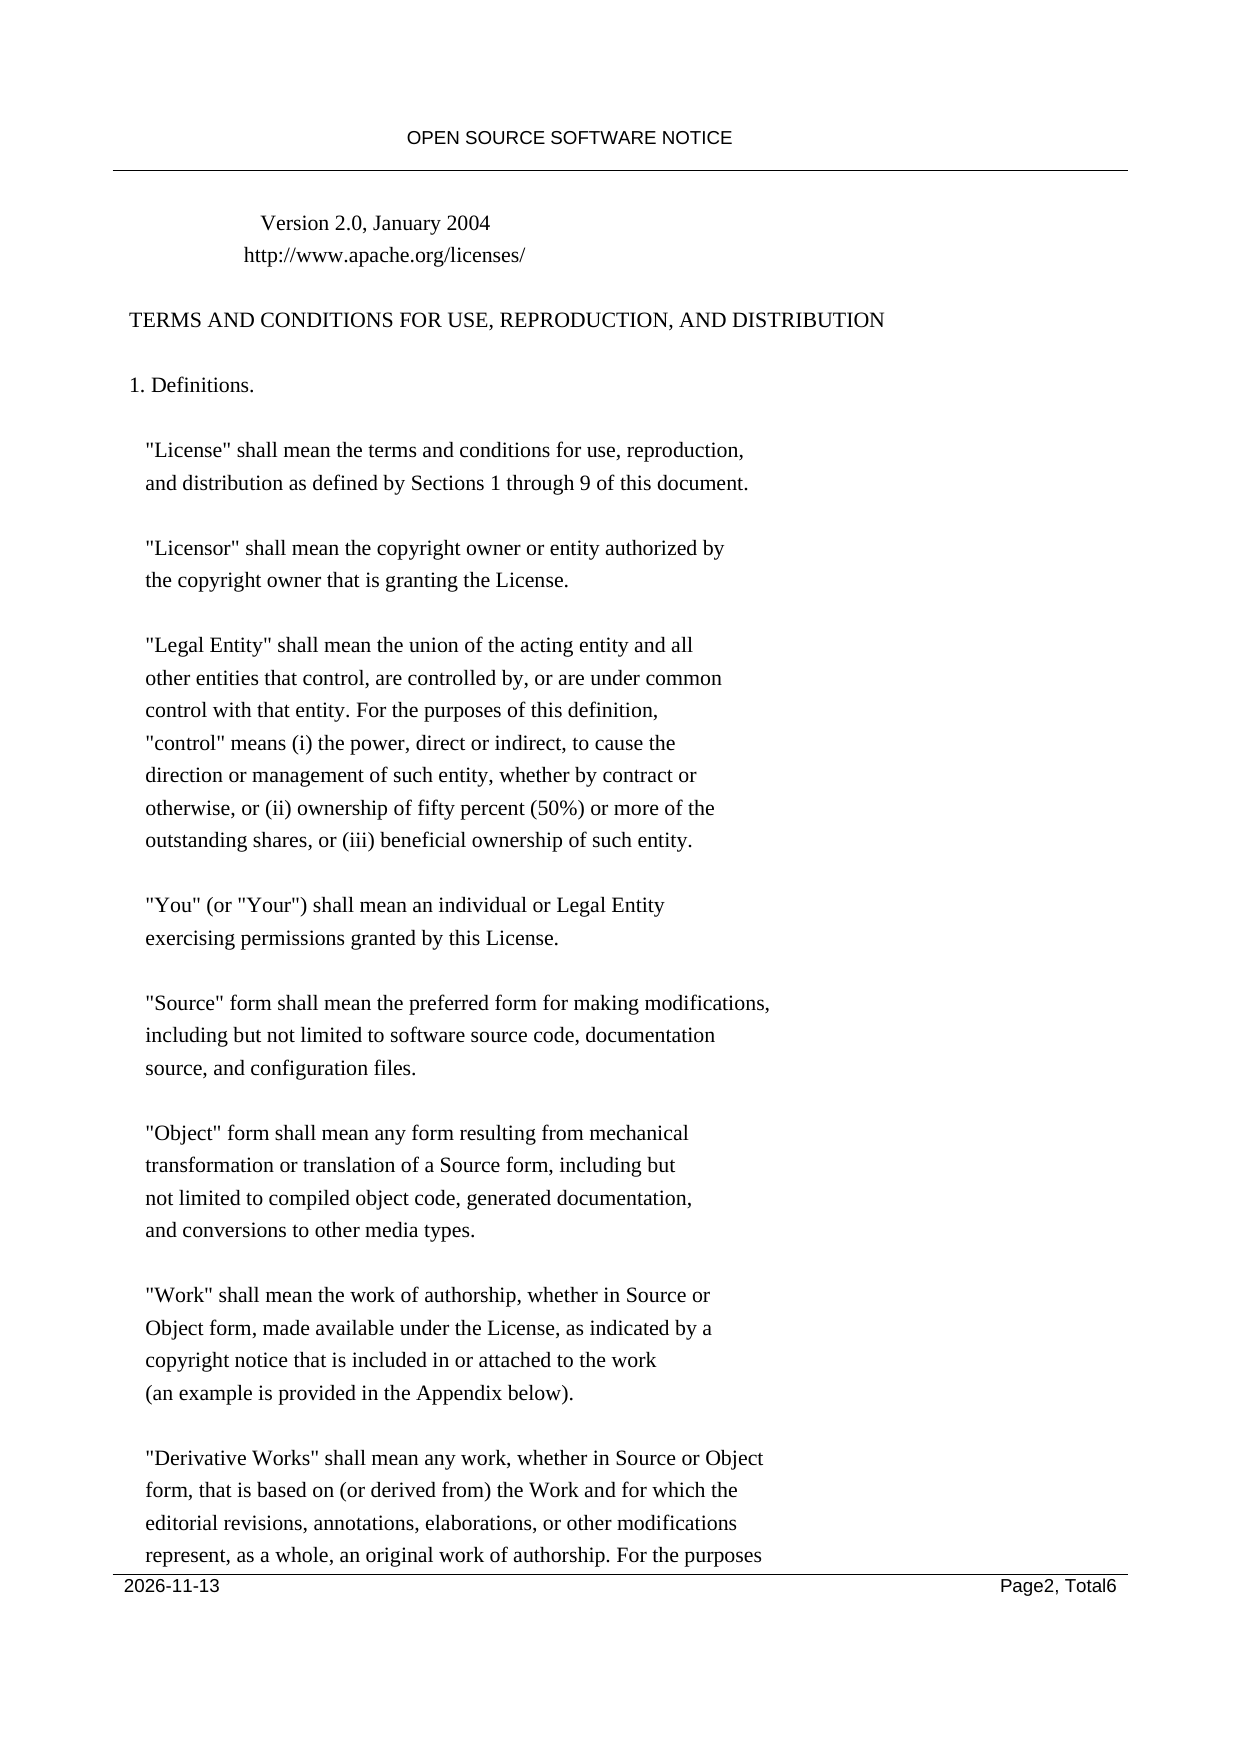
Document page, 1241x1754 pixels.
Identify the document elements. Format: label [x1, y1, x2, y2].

text [112, 206, 1128, 1571]
